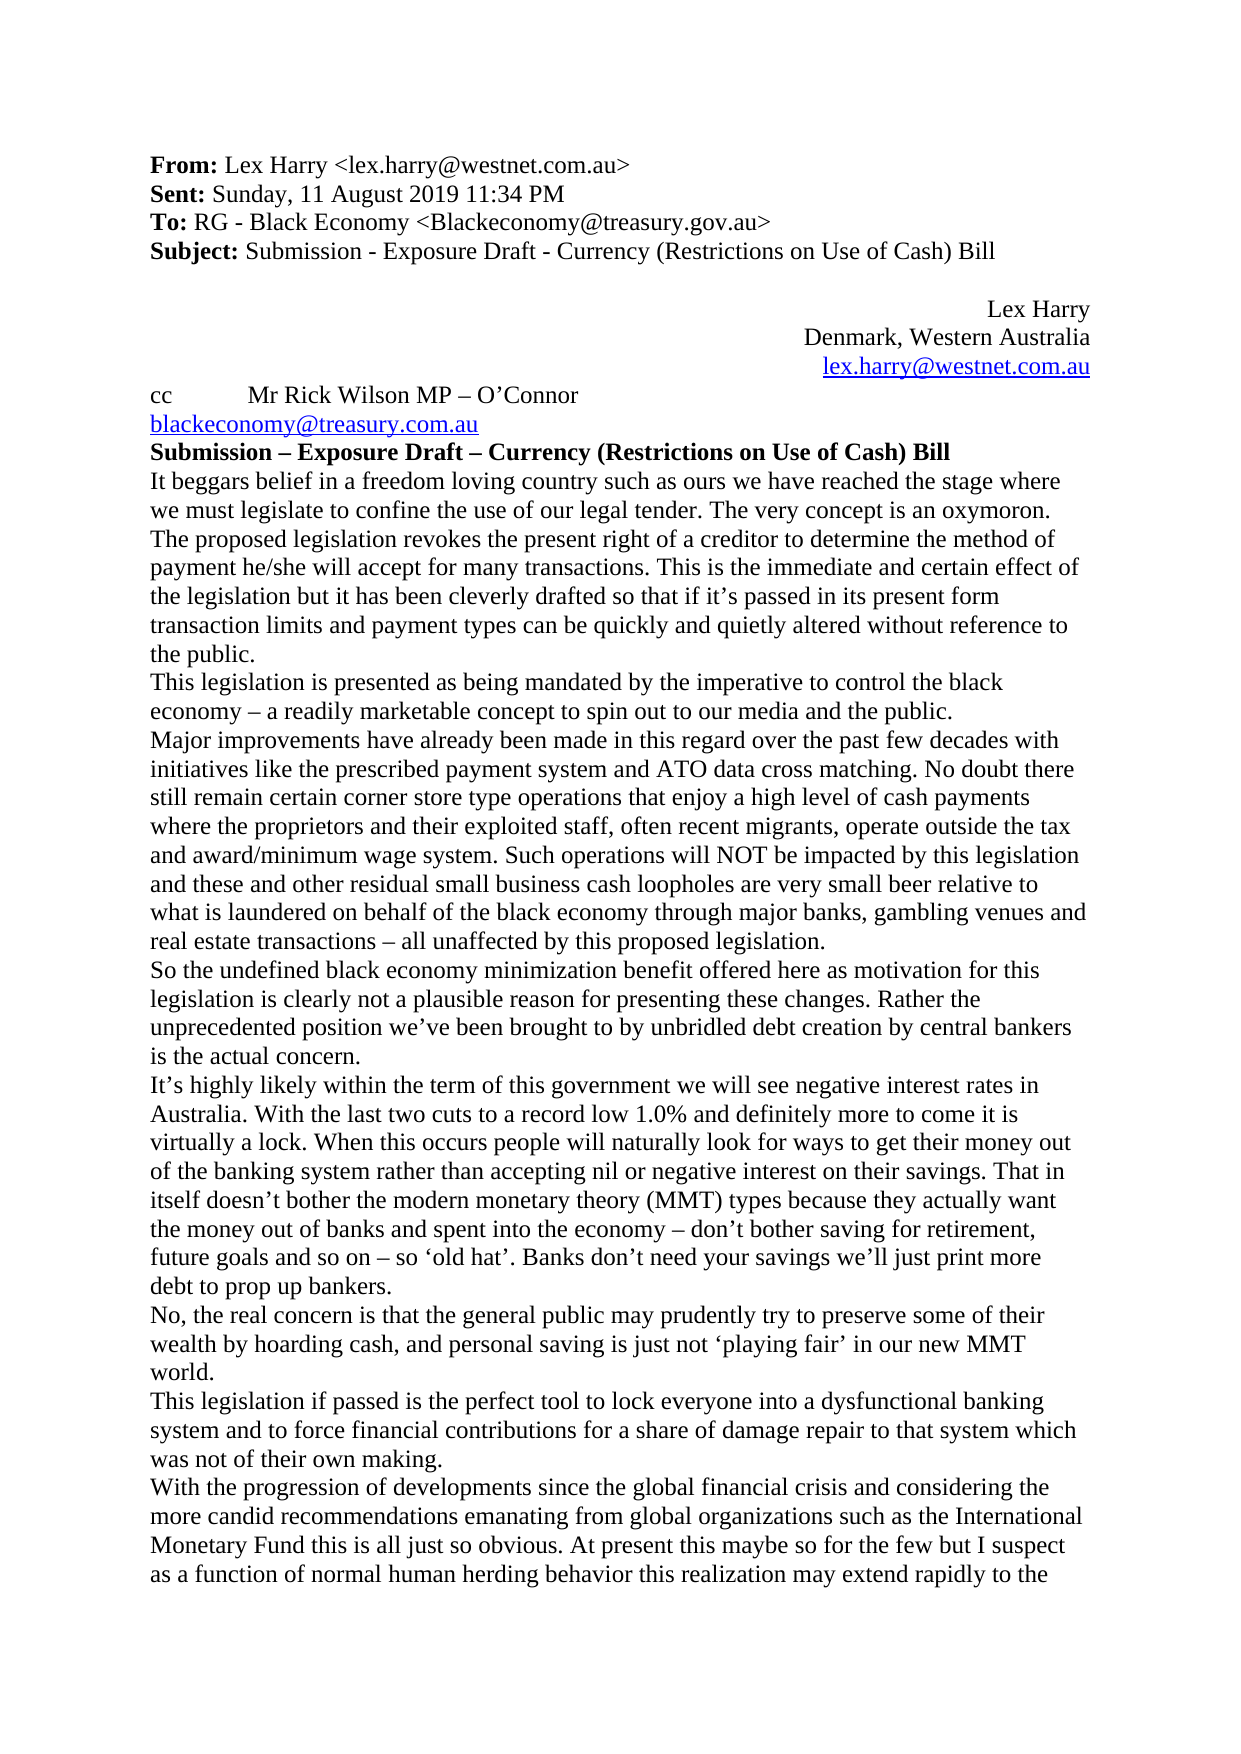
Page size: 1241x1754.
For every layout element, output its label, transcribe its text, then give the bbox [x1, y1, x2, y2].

text So the undefined black economy minimization benefit offered here as motivation for this legislation is clearly not a plausible reason for presenting these changes. Rather the unprecedented position we’ve been brought to by unbridled debt creation by central bankers is the actual concern. [150, 955, 1090, 1070]
text lex.harry@westnet.com.au [150, 351, 1090, 380]
text This legislation if passed is the perfect tool to lock everyone into a dysfunctional banking system and to force financial contributions for a share of damage repair to that system which was not of their own making. [150, 1386, 1090, 1472]
text This legislation is presented as being mandated by the imperative to control the black economy – a readily marketable concept to spin out to our media and the public. [150, 667, 1090, 725]
text From: Lex Harry <lex.harry@westnet.com.au> Sent: Sunday, 11 August 2019 11:34 PM To: RG - Black Economy <Blackeconomy@treasury.gov.au> Subject: Submission - Exposure Draft - Currency (Restrictions on Use of Cash) Bill [150, 150, 1090, 265]
text No, the real concern is that the general public may prudently try to preserve some of their wealth by hoarding cash, and personal saving is just not ‘playing fair’ in our new MMT world. [150, 1300, 1090, 1386]
text It’s highly likely within the term of this government we will see negative interest rates in Australia. With the last two cuts to a record low 1.0% and definitely more to come it is virtually a lock. When this occurs people will naturally look for ways to get their money out of the banking system rather than accepting nil or negative interest on their savings. That in itself doesn’t bother the modern monetary theory (MMT) types because they actually want the money out of banks and spent into the economy – don’t bother saving for retirement, future goals and so on – so ‘old hat’. Banks don’t need your savings we’ll just print more debt to prop up bankers. [150, 1070, 1090, 1300]
text It beggars belief in a freedom loving country such as ours we have reached the stage where we must legislate to confine the use of our legal tender. The very concept is an oxymoron. [150, 466, 1090, 524]
text blackeconomy@treasury.com.au [150, 409, 1090, 437]
text Lex Harry [150, 294, 1090, 322]
text Denmark, Western Australia [150, 322, 1090, 351]
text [150, 1472, 1090, 1587]
text The proposed legislation revokes the present right of a creditor to determine the method of payment he/she will accept for many transactions. This is the immediate and certain effect of the legislation but it has been cleverly drafted so that if it’s passed in its present form transaction limits and payment types can be quickly and quietly altered without reference to the public. [150, 524, 1090, 667]
text Major improvements have already been made in this regard over the past few decades with initiatives like the prescribed payment system and ATO data cross matching. No doubt there still remain certain corner store type operations that enjoy a high level of cash payments where the proprietors and their exploited staff, often recent migrants, operate outside the tax and award/minimum wage system. Such operations will NOT be impacted by this legislation and these and other residual small business cash loopholes are very small beer relative to what is laundered on behalf of the black economy through major banks, gambling venues and real estate transactions – all unaffected by this proposed legislation. [150, 725, 1090, 955]
text Submission – Exposure Draft – Currency (Restrictions on Use of Cash) Bill [150, 437, 1090, 466]
text cc Mr Rick Wilson MP – O’Connor [150, 380, 1090, 409]
